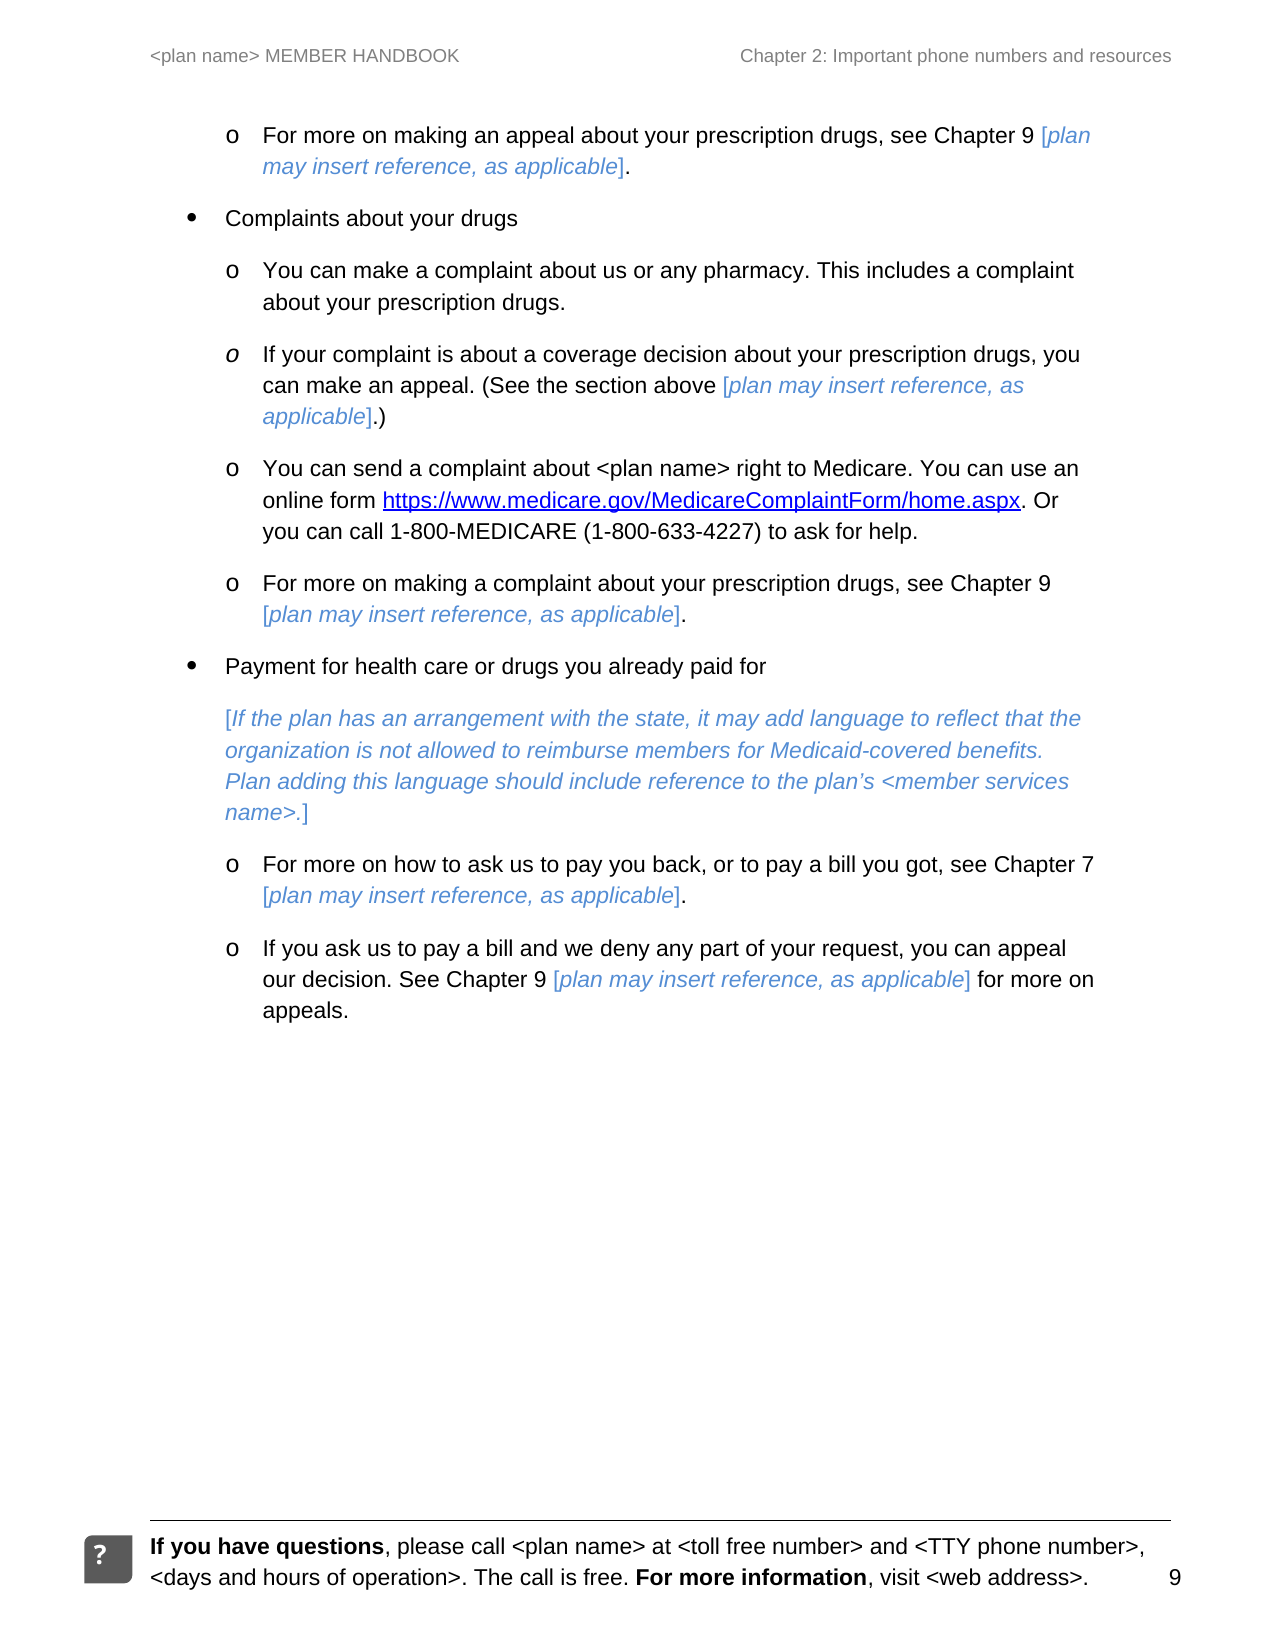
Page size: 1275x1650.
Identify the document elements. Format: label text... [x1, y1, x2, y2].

list Payment for health care or drugs you already paid for [187, 650, 1171, 681]
list Complaints about your drugs [187, 202, 1171, 233]
list If your complaint is about a coverage decision about your prescription drugs, you can make an appeal. (See the section above [plan may insert reference, as applicable].) [225, 337, 1096, 431]
list For more on making an appeal about your prescription drugs, see Chapter 9 [plan may insert reference, as applicable]. [225, 118, 1096, 181]
text [If the plan has an arrangement with the state, it may add language to reflect that the organization is not allowed to reimburse members for Medicaid-covered benefits. Plan adding this language should include reference to the plan’s <member services name>.] [225, 702, 1096, 827]
list For more on making a complaint about your prescription drugs, see Chapter 9 [plan may insert reference, as applicable]. [225, 566, 1096, 629]
list If you ask us to pay a bill and we deny any part of your request, you can appeal our decision. See Chapter 9 [plan may insert reference, as applicable] for more on appeals. [225, 931, 1096, 1025]
list For more on how to ask us to pay you back, or to pay a bill you got, see Chapter 7 [plan may insert reference, as applicable]. [225, 848, 1096, 910]
list You can send a complaint about <plan name> right to Medicare. You can use an online form https://www.medicare.gov/MedicareComplaintForm/home.aspx. Or you can call 1-800-MEDICARE (1-800-633-4227) to ask for help. [225, 452, 1096, 546]
list You can make a complaint about us or any pharmacy. This includes a complaint about your prescription drugs. [225, 254, 1096, 316]
